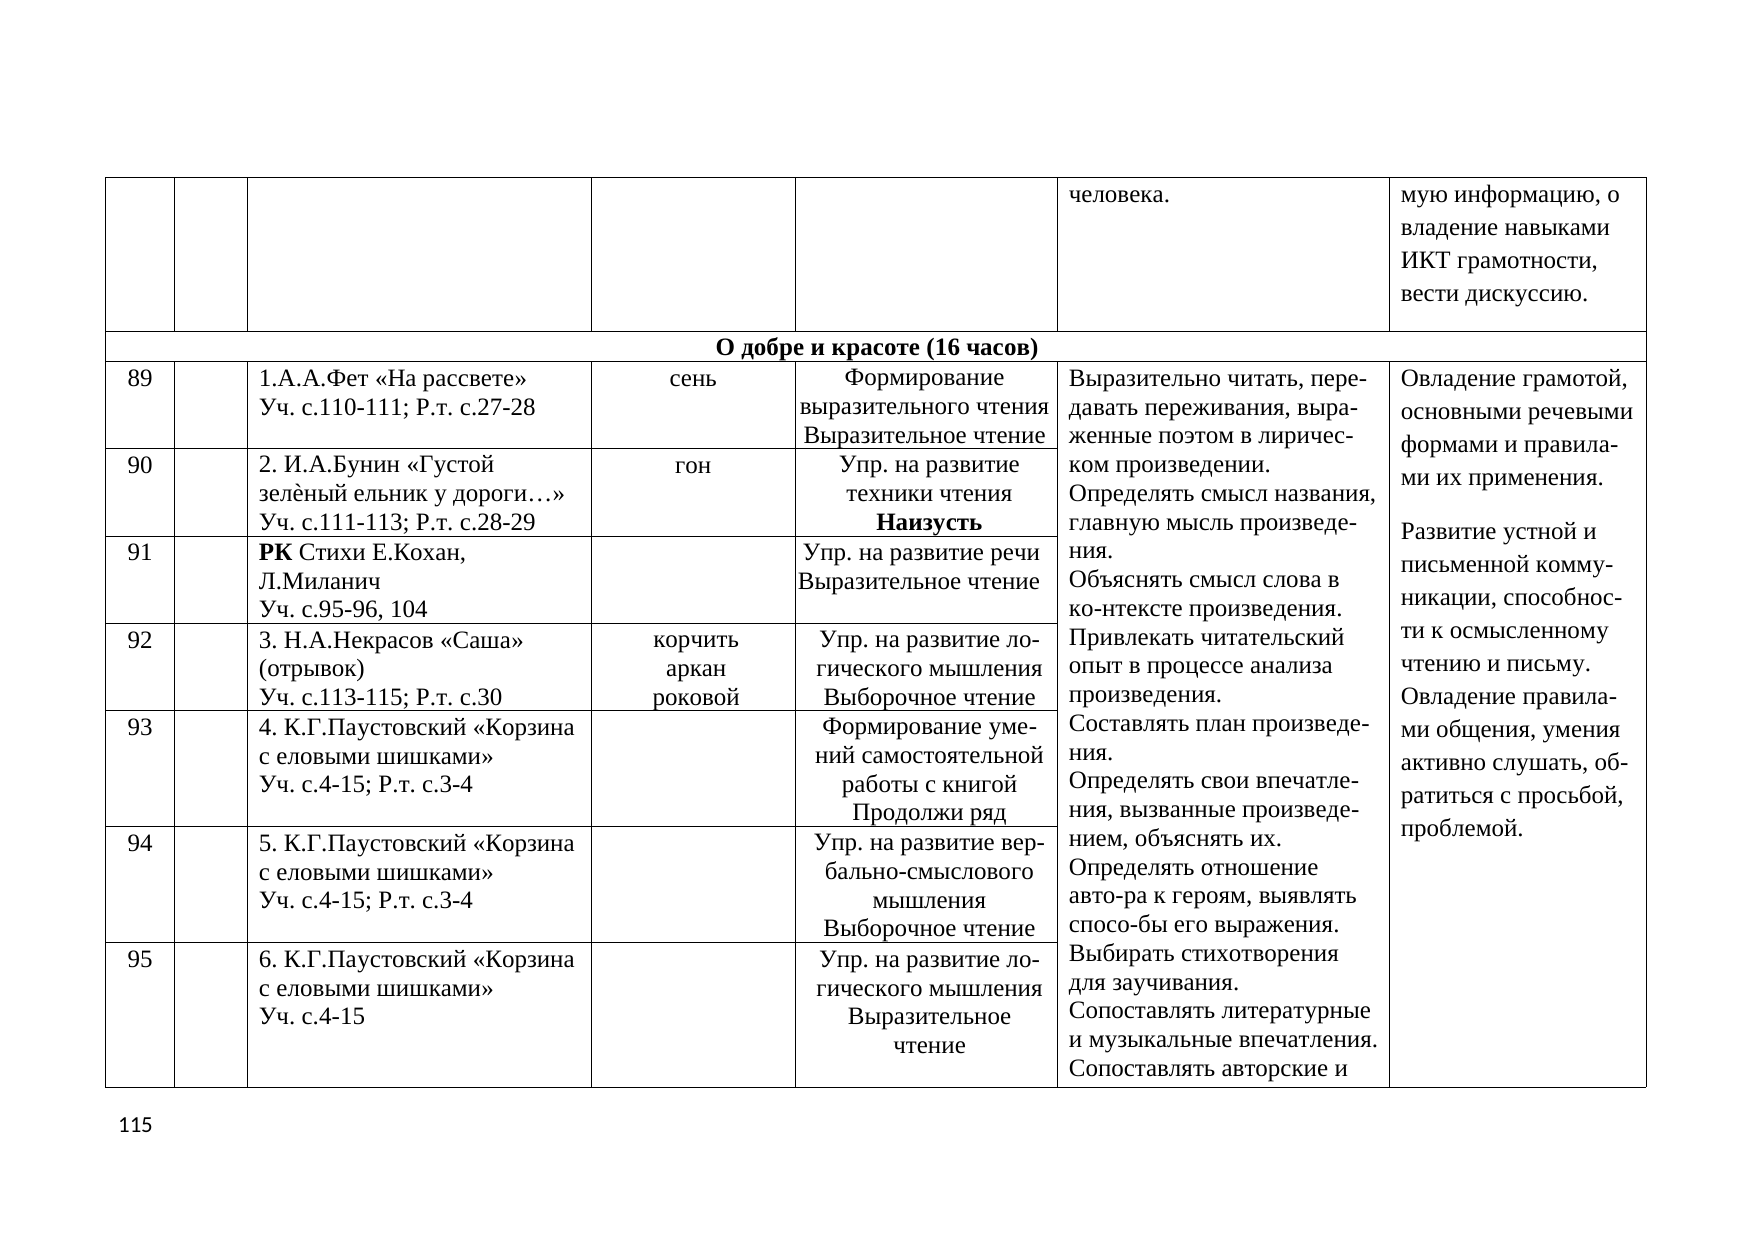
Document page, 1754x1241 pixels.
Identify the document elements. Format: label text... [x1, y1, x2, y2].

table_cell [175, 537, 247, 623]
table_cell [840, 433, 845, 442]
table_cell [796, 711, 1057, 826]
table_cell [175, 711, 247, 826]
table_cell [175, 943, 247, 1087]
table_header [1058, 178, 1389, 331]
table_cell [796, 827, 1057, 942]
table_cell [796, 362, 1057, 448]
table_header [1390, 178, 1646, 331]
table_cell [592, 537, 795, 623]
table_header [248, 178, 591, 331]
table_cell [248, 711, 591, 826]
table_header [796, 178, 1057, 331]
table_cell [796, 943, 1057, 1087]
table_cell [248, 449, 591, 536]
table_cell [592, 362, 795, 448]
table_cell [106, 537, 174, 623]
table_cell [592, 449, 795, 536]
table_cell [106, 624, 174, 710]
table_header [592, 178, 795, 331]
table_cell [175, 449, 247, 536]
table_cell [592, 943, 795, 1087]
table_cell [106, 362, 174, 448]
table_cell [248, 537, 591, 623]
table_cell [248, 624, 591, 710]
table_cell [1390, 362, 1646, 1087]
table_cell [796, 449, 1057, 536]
text 115 [118, 1110, 1667, 1138]
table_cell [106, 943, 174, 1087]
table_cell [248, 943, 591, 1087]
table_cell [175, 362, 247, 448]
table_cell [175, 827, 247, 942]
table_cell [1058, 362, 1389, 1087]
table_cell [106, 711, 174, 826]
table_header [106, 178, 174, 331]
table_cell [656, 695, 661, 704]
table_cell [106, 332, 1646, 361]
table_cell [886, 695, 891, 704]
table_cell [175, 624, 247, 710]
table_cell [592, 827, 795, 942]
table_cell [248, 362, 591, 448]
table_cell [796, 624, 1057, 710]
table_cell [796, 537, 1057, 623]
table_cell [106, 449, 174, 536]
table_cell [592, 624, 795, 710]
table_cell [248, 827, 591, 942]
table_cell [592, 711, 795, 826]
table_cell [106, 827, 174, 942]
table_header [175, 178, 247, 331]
